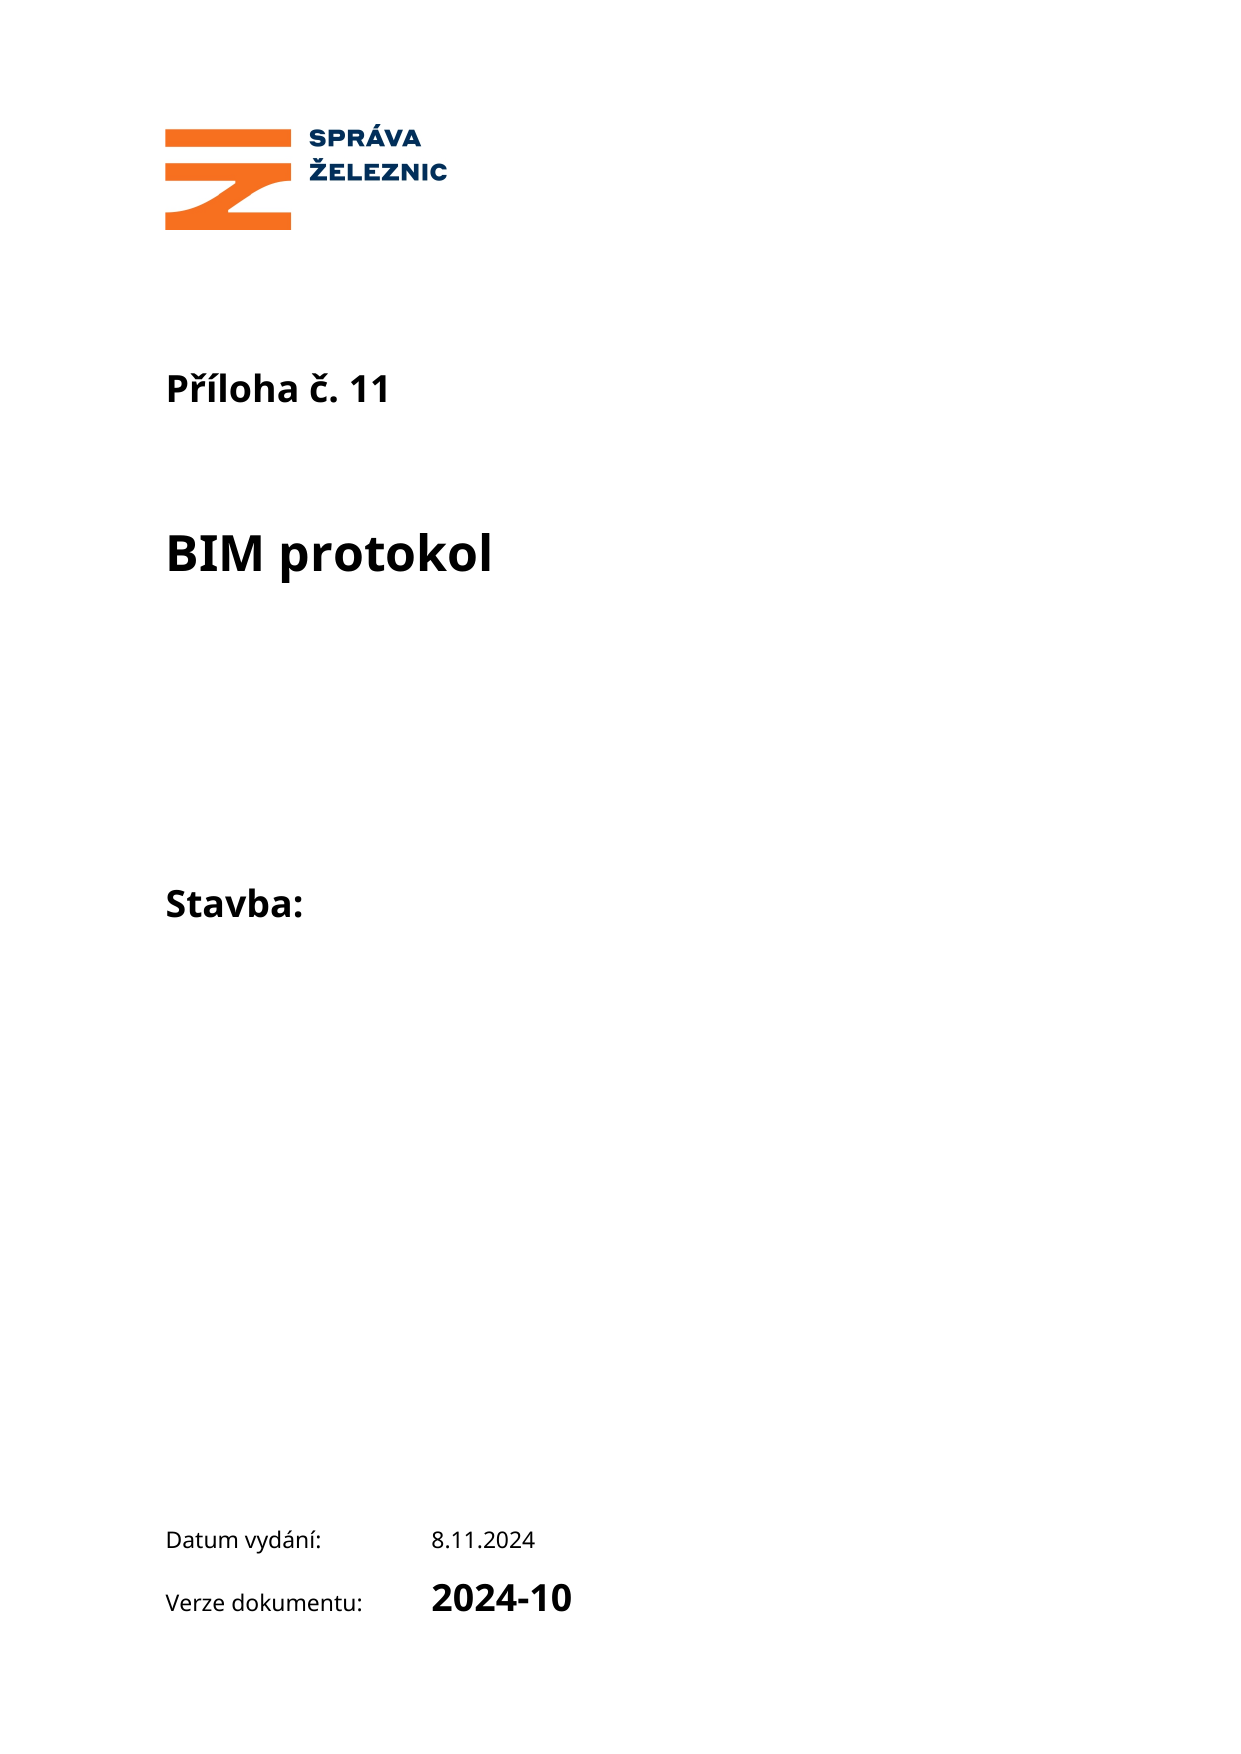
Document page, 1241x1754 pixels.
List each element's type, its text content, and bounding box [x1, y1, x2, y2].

picture [165, 124, 447, 230]
text Stavba: [165, 877, 1075, 928]
text Příloha č. 11 [165, 362, 1075, 413]
